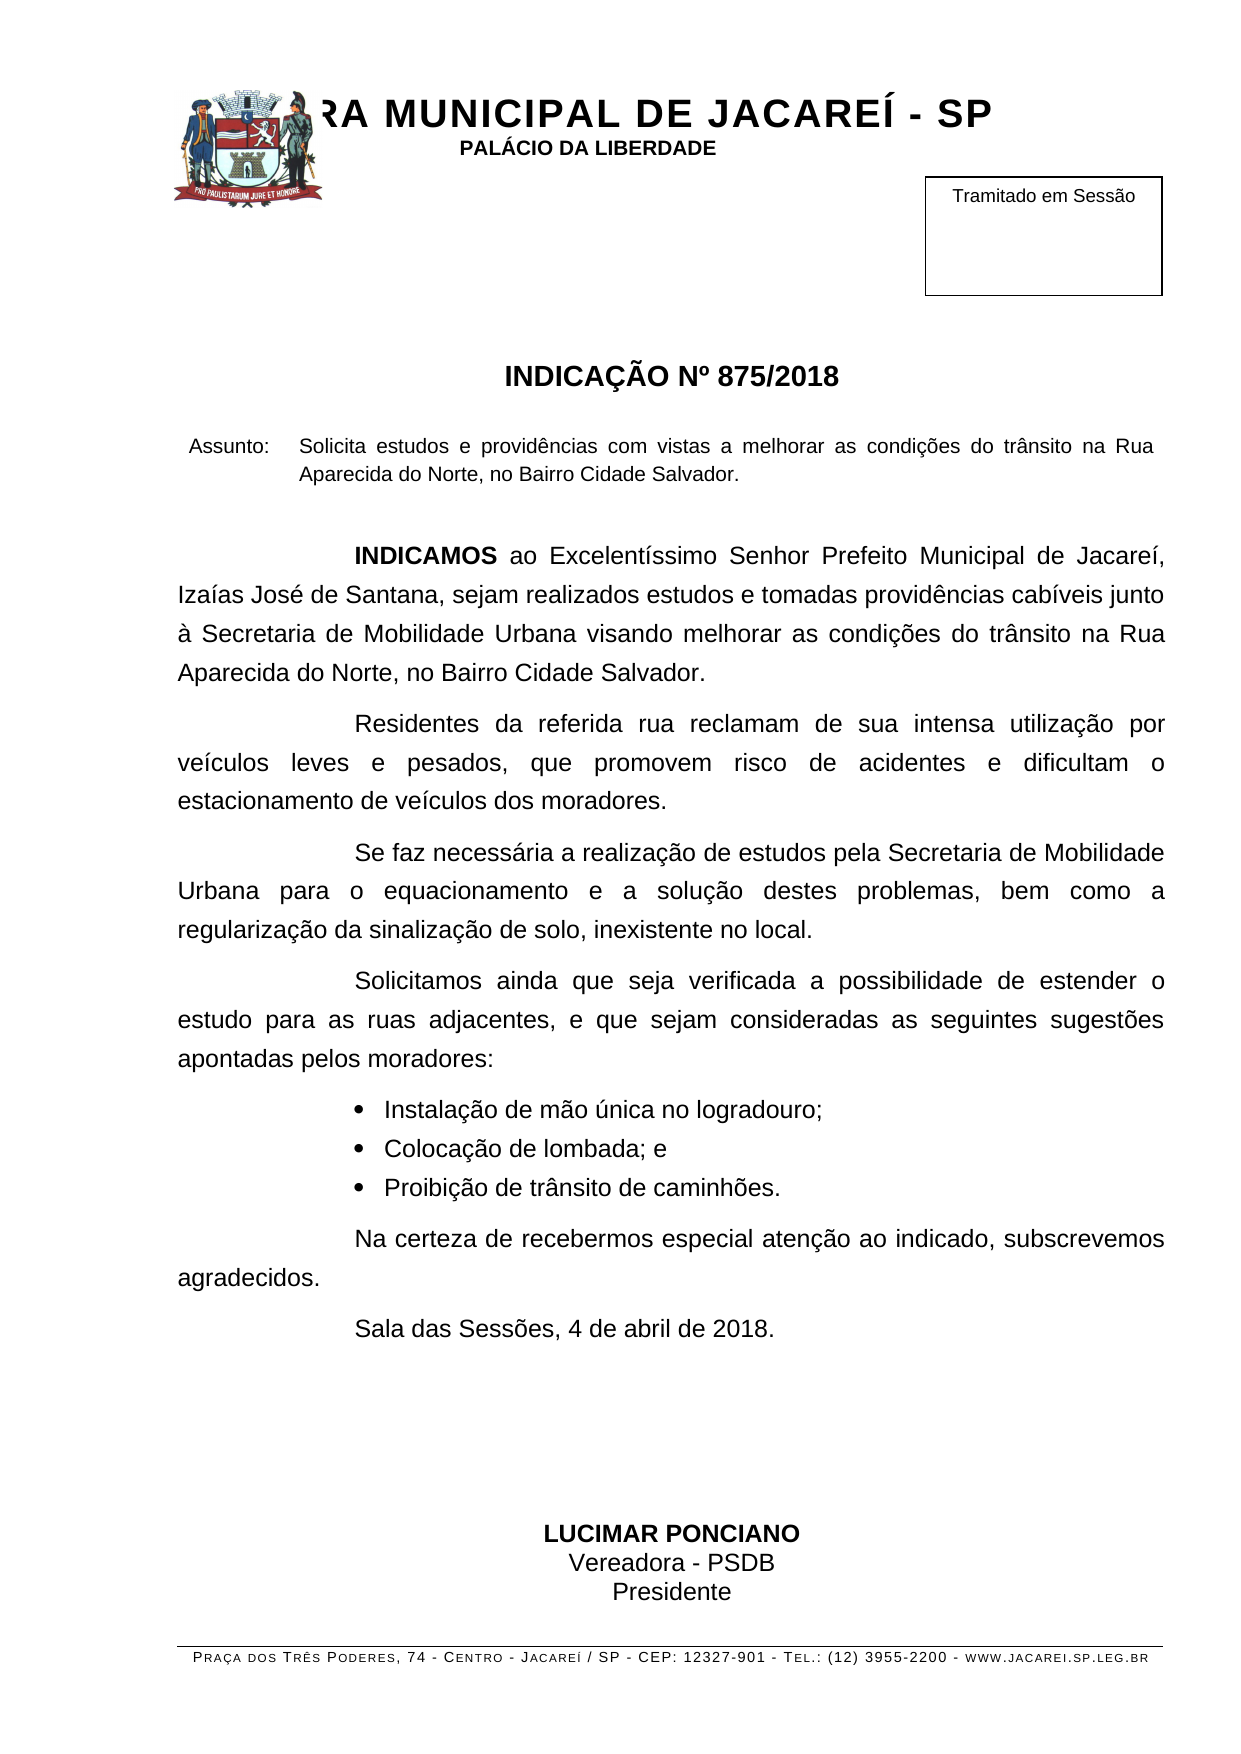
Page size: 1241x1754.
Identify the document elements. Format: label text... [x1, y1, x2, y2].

text Residentes da referida rua reclamam de sua intensa utilização por veículos leves e pesados, que promovem risco de acidentes e dificultam o estacionamento de veículos dos moradores. [177, 709, 1166, 815]
text Na certeza de recebermos especial atenção ao indicado, subscrevemos agradecidos. [177, 1224, 1166, 1292]
text Solicitamos ainda que seja verificada a possibilidade de estender o estudo para as ruas adjacentes, e que sejam consideradas as seguintes sugestões apontadas pelos moradores: [177, 966, 1166, 1072]
text Vereadora - PSDB [177, 1548, 1166, 1577]
picture [173, 90, 323, 208]
text Se faz necessária a realização de estudos pela Secretaria de Mobilidade Urbana para o equacionamento e a solução destes problemas, bem como a regularização da sinalização de solo, inexistente no local. [177, 837, 1166, 944]
table_header Solicita estudos e providências com vistas a melhorar as condições do trânsito na Rua Aparecida do Norte, no Bairro Cidade Salvador. [288, 434, 1166, 490]
text Presidente [177, 1577, 1166, 1605]
list Proibição de trânsito de caminhões. [354, 1173, 1166, 1202]
list Colocação de lombada; e [354, 1134, 1166, 1163]
list Instalação de mão única no logradouro; [354, 1095, 1166, 1124]
text LUCIMAR PONCIANO [177, 1519, 1166, 1548]
table_header : [177, 434, 288, 490]
text INDICAMOS ao Excelentíssimo Senhor Prefeito Municipal de Jacareí, Izaías José de Santana, sejam realizados estudos e tomadas providências cabíveis junto à Secretaria de Mobilidade Urbana visando melhorar as condições do trânsito na Rua Aparecida do Norte, no Bairro Cidade Salvador. [177, 541, 1166, 686]
text INDICAÇÃO nº 875/2018 [177, 359, 1166, 392]
text das , 4 de abril de 2018. [177, 1314, 1166, 1343]
